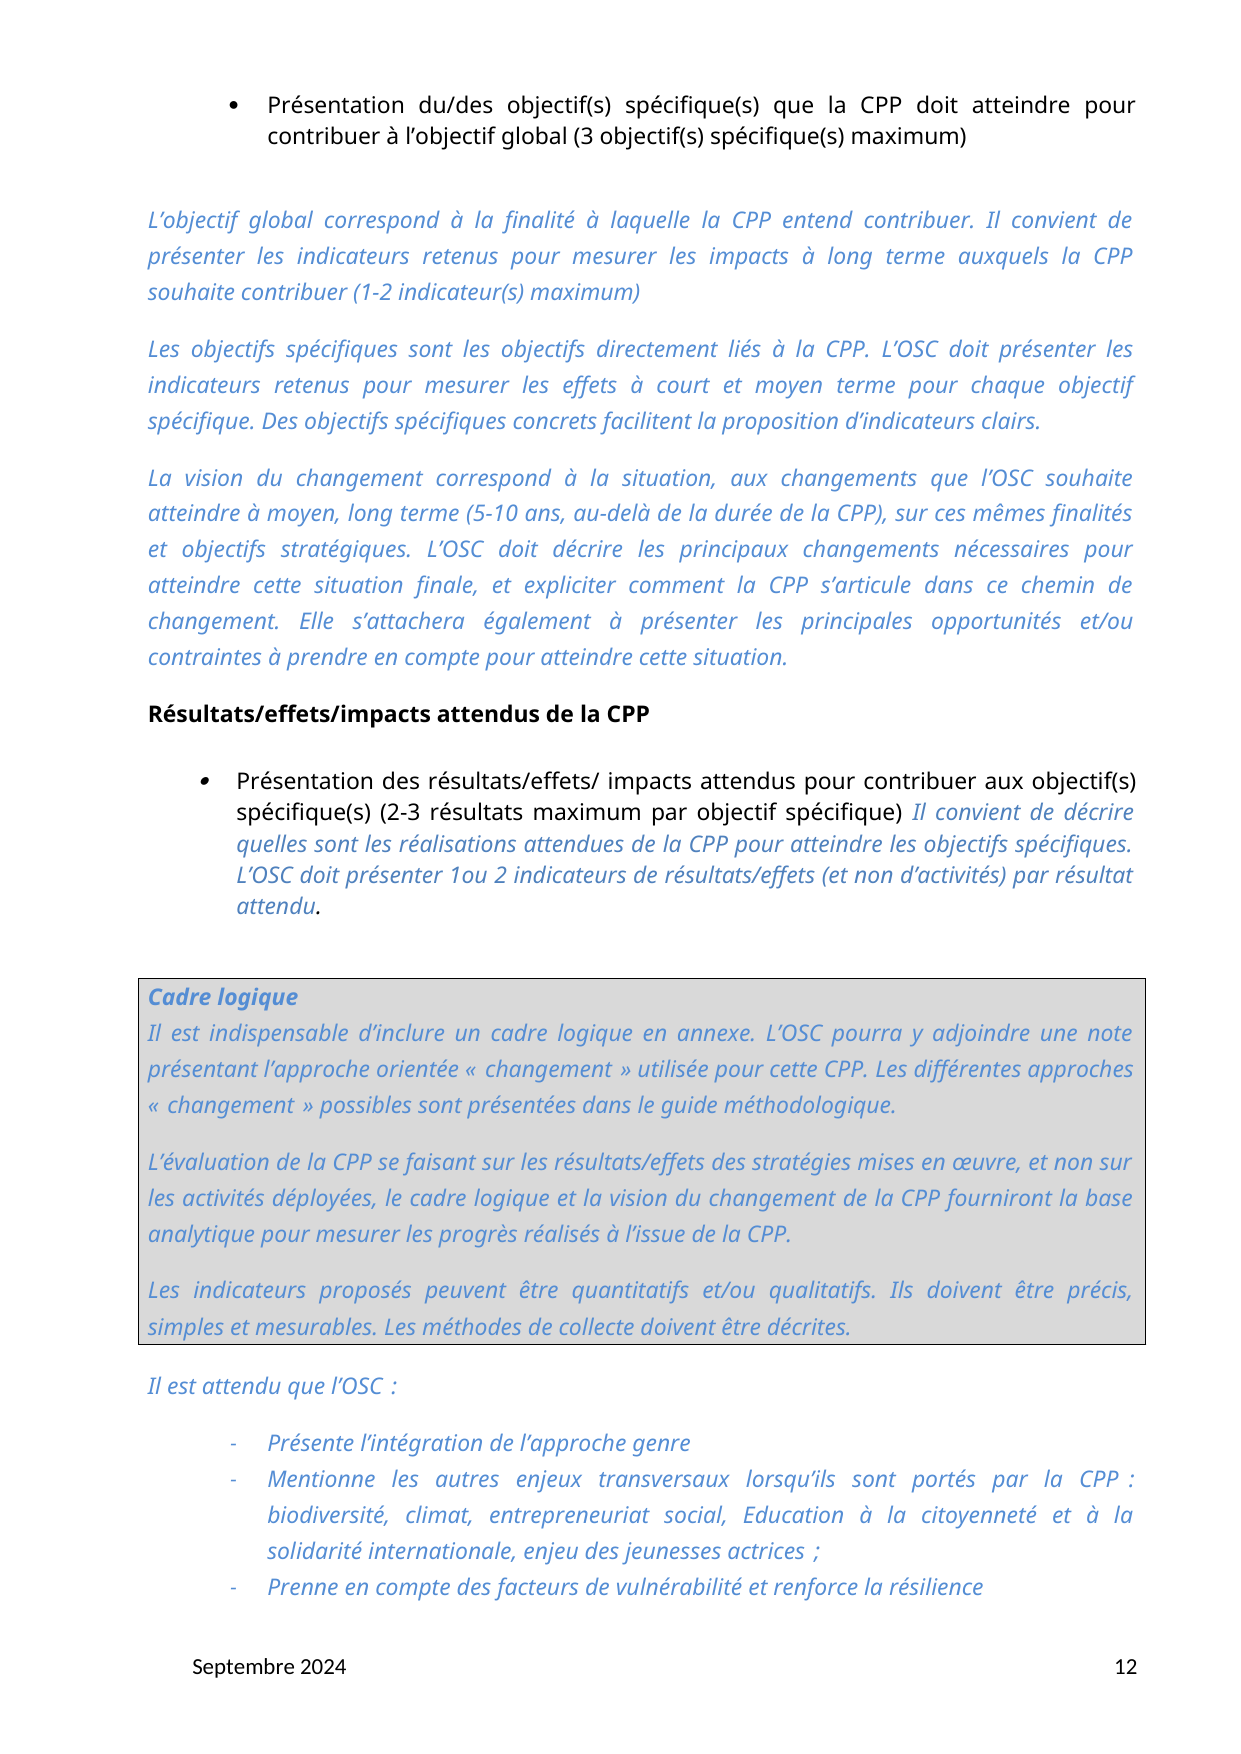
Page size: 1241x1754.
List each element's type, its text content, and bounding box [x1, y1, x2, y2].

text La vision du changement correspond à la situation, aux changements que l’OSC souhaite atteindre à moyen, long terme (5-10 ans, au-delà de la durée de la CPP), sur ces mêmes finalités et objectifs stratégiques. L’OSC doit décrire les principaux changements nécessaires pour atteindre cette situation finale, et expliciter comment la CPP s’articule dans ce chemin de changement. Elle s’attachera également à présenter les principales opportunités et/ou contraintes à prendre en compte pour atteindre cette situation. [148, 461, 1137, 672]
text L’évaluation de la CPP se faisant sur les résultats/effets des stratégies mises en œuvre, et non sur les activités déployées, le cadre logique et la vision du changement de la CPP fourniront la base analytique pour mesurer les progrès réalisés à l’issue de la CPP. [139, 1143, 1145, 1249]
text Il est attendu que l’OSC : [148, 1370, 1137, 1402]
list Présente l’intégration de l’approche genre [229, 1427, 1137, 1458]
text Cadre logique [139, 979, 1145, 1012]
text Les objectifs spécifiques sont les objectifs directement liés à la CPP. L’OSC doit présenter les indicateurs retenus pour mesurer les effets à court et moyen terme pour chaque objectif spécifique. Des objectifs spécifiques concrets facilitent la proposition d’indicateurs clairs. [148, 333, 1137, 436]
list Prenne en compte des facteurs de vulnérabilité et renforce la résilience [229, 1571, 1137, 1602]
list Mentionne les autres enjeux transversaux lorsqu’ils sont portés par la CPP : biodiversité, climat, entrepreneuriat social, Education à la citoyenneté et à la solidarité internationale, enjeu des jeunesses actrices ; [229, 1463, 1137, 1566]
list Présentation du/des objectif(s) spécifique(s) que la CPP doit atteindre pour contribuer à l’objectif global (3 objectif(s) spécifique(s) maximum) [229, 89, 1137, 151]
text L’objectif global correspond à la finalité à laquelle la CPP entend contribuer. Il convient de présenter les indicateurs retenus pour mesurer les impacts à long terme auxquels la CPP souhaite contribuer (1-2 indicateur(s) maximum) [148, 204, 1137, 307]
text Il est indispensable d’inclure un cadre logique en annexe. L’OSC pourra y adjoindre une note présentant l’approche orientée « changement » utilisée pour cette CPP. Les différentes approches « changement » possibles sont présentées dans le guide méthodologique. [139, 1014, 1145, 1120]
text Les indicateurs proposés peuvent être quantitatifs et/ou qualitatifs. Ils doivent être précis, simples et mesurables. Les méthodes de collecte doivent être décrites. [139, 1271, 1145, 1344]
list Présentation des résultats/effets/ impacts attendus pour contribuer aux objectif(s) spécifique(s) (2-3 résultats maximum par objectif spécifique) Il convient de décrire quelles sont les réalisations attendues de la CPP pour atteindre les objectifs spécifiques. L’OSC doit présenter 1ou 2 indicateurs de résultats/effets (et non d’activités) par résultat attendu. [199, 765, 1137, 921]
text Résultats/effets/impacts attendus de la CPP [148, 698, 1137, 729]
